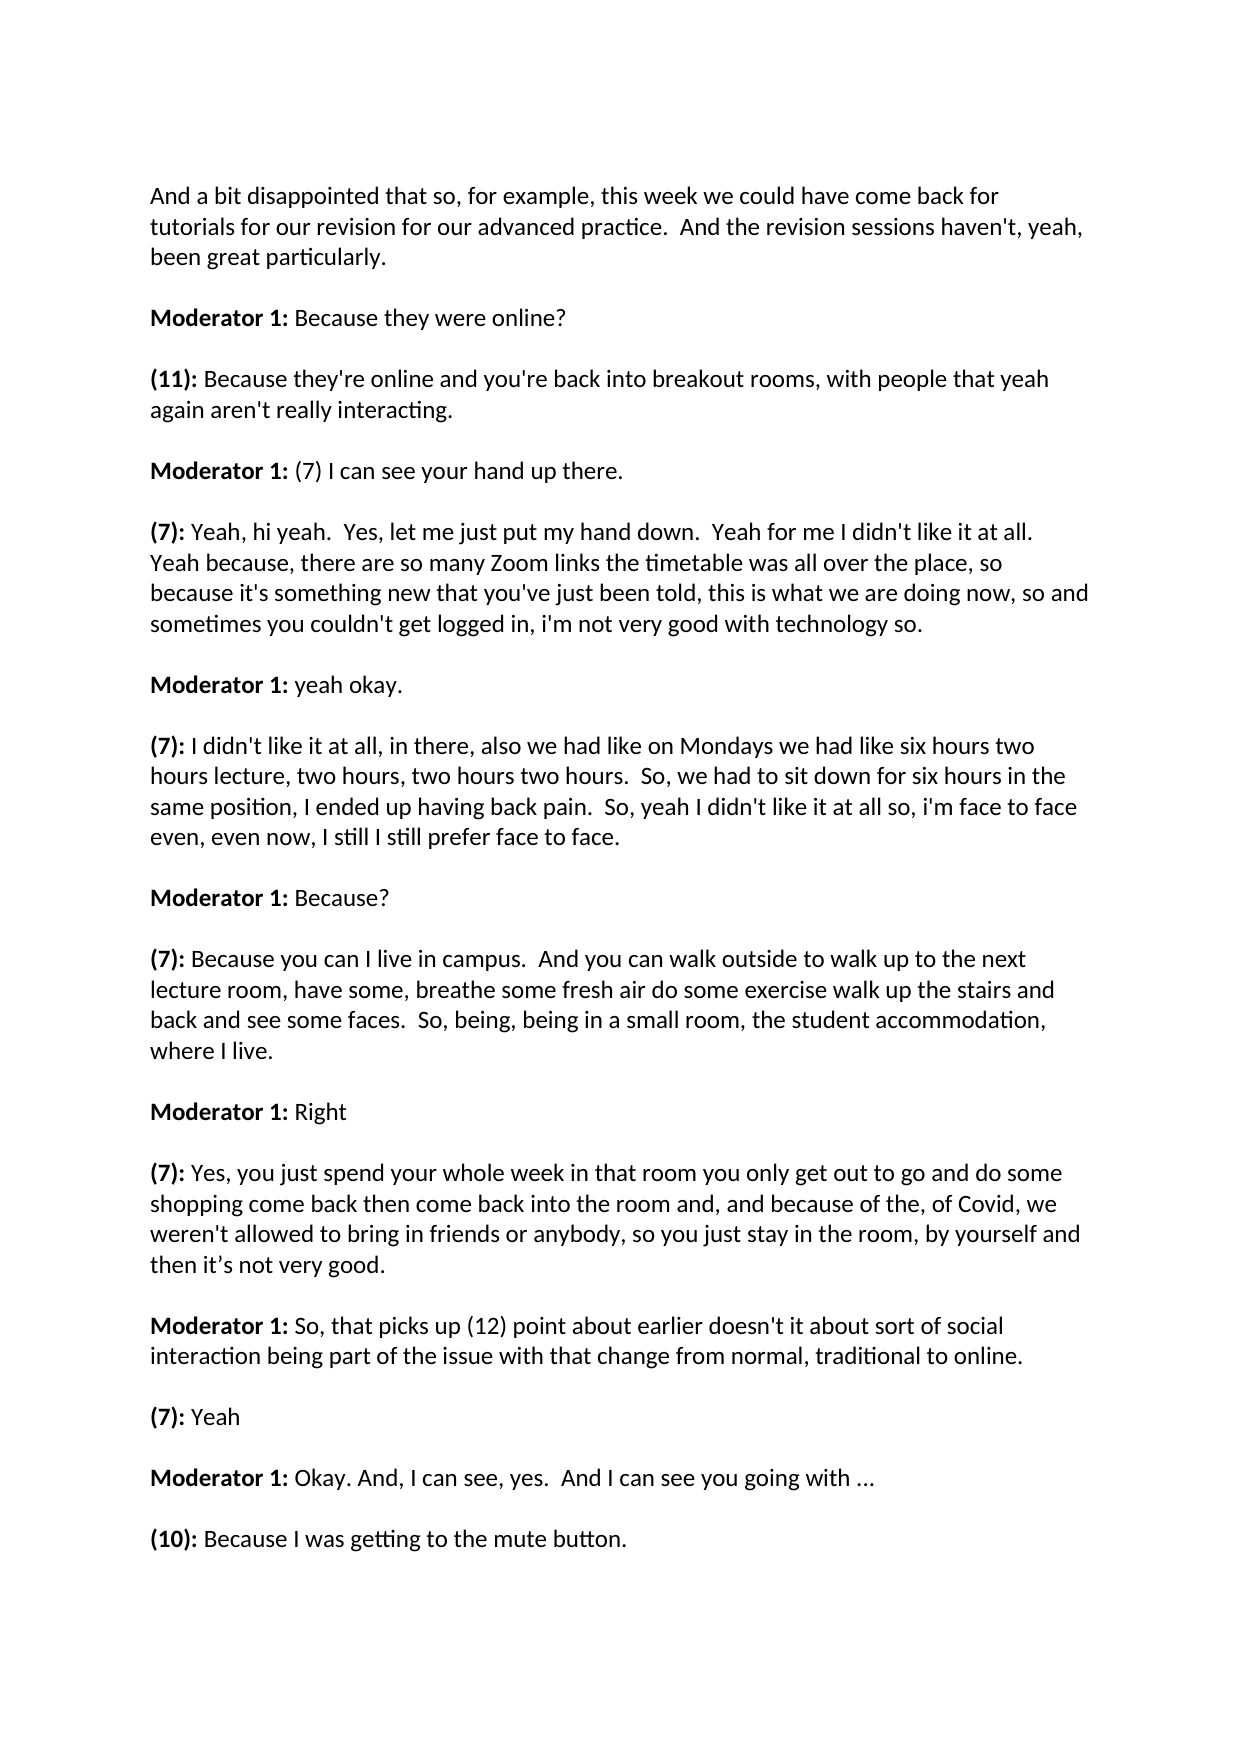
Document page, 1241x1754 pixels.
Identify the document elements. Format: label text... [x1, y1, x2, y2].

text (10): Because I was getting to the mute button. [150, 1523, 1090, 1554]
text And a bit disappointed that so, for example, this week we could have come back for tutorials for our revision for our advanced practice. And the revision sessions haven't, yeah, been great particularly. [150, 181, 1090, 272]
text (7): Because you can I live in campus. And you can walk outside to walk up to the next lecture room, have some, breathe some fresh air do some exercise walk up the stairs and back and see some faces. So, being, being in a small room, the student accommodation, where I live. [150, 943, 1090, 1066]
text Moderator 1: yeah okay. [150, 669, 1090, 699]
text Moderator 1: (7) I can see your hand up there. [150, 455, 1090, 486]
text Moderator 1: Right [150, 1096, 1090, 1127]
text (7): Yeah [150, 1401, 1090, 1432]
text Moderator 1: Okay. And, I can see, yes. And I can see you going with ... [150, 1462, 1090, 1493]
text (11): Because they're online and you're back into breakout rooms, with people that yeah again aren't really interacting. [150, 364, 1090, 425]
text (7): I didn't like it at all, in there, also we had like on Mondays we had like six hours two hours lecture, two hours, two hours two hours. So, we had to sit down for six hours in the same position, I ended up having back pain. So, yeah I didn't like it at all so, i'm face to face even, even now, I still I still prefer face to face. [150, 730, 1090, 852]
text Moderator 1: Because? [150, 882, 1090, 913]
text (7): Yes, you just spend your whole week in that room you only get out to go and do some shopping come back then come back into the room and, and because of the, of Covid, we weren't allowed to bring in friends or anybody, so you just stay in the room, by yourself and then it’s not very good. [150, 1157, 1090, 1279]
text Yeah because, there are so many Zoom links the timetable was all over the place, so because it's something new that you've just been told, this is what we are doing now, so and sometimes you couldn't get logged in, i'm not very good with technology so. [150, 547, 1090, 638]
text Moderator 1: So, that picks up (12) point about earlier doesn't it about sort of social interaction being part of the issue with that change from normal, traditional to online. [150, 1310, 1090, 1371]
text (7): Yeah, hi yeah. Yes, let me just put my hand down. Yeah for me I didn't like it at all. [150, 516, 1090, 547]
text Moderator 1: Because they were online? [150, 303, 1090, 333]
